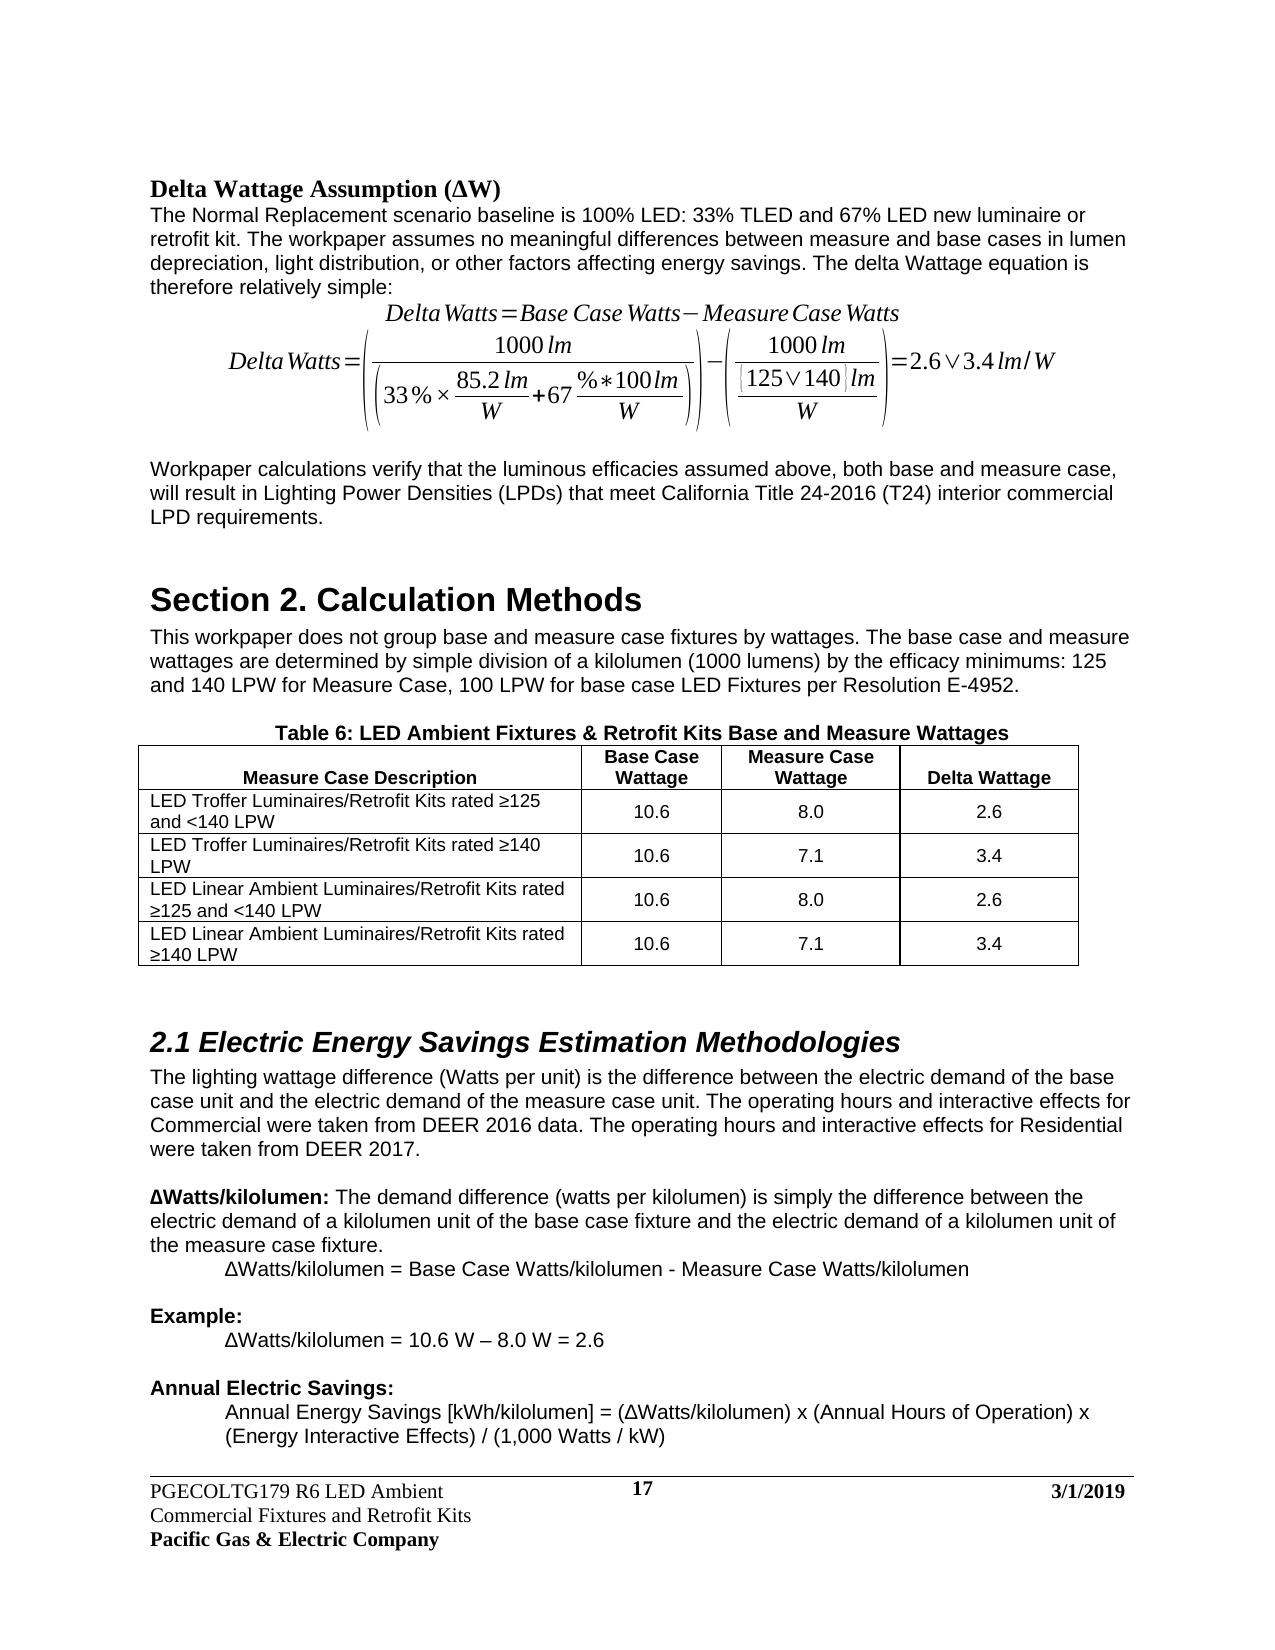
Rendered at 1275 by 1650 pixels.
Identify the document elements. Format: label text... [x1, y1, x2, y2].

table_cell 3.4 [901, 834, 1078, 877]
table_cell LED Troffer Luminaires/Retrofit Kits rated ≥140 LPW [139, 834, 581, 877]
table_cell 3.4 [901, 922, 1078, 965]
text Table 6: LED Ambient Fixtures & Retrofit Kits Base and Measure Wattages [150, 721, 1134, 744]
table_cell 2.6 [901, 878, 1078, 921]
table_cell 10.6 [582, 878, 721, 921]
table_cell LED Linear Ambient Luminaires/Retrofit Kits rated ≥140 LPW [139, 922, 581, 965]
table_cell 10.6 [582, 790, 721, 833]
table_header Delta Wattage [901, 746, 1078, 789]
text Workpaper calculations verify that the luminous efficacies assumed above, both base and measure case, will result in Lighting Power Densities (LPDs) that meet California Title 24-2016 (T24) interior commercial LPD requirements. [150, 457, 1134, 529]
subtitle 2.1 Electric Energy Savings Estimation Methodologies [150, 1025, 1134, 1058]
text Delta Wattage Assumption (ΔW) [150, 174, 1134, 203]
text This workpaper does not group base and measure case fixtures by wattages. The base case and measure wattages are determined by simple division of a kilolumen (1000 lumens) by the efficacy minimums: 125 and 140 LPW for Measure Case, 100 LPW for base case LED Fixtures per Resolution E-4952. [150, 625, 1134, 697]
table_header Measure Case Wattage [722, 746, 899, 789]
text ∆Watts/kilolumen = Base Case Watts/kilolumen - Measure Case Watts/kilolumen [225, 1256, 1134, 1280]
table_cell 7.1 [722, 834, 899, 877]
table_cell 7.1 [722, 922, 899, 965]
text ∆Watts/kilolumen: The demand difference (watts per kilolumen) is simply the difference between the electric demand of a kilolumen unit of the base case fixture and the electric demand of a kilolumen unit of the measure case fixture. [150, 1184, 1134, 1256]
table_cell LED Troffer Luminaires/Retrofit Kits rated ≥125 and <140 LPW [139, 790, 581, 833]
table_cell 10.6 [582, 834, 721, 877]
table_header Measure Case Description [139, 746, 581, 789]
text Example: [150, 1304, 1134, 1328]
table_cell 8.0 [722, 878, 899, 921]
table_cell 10.6 [582, 922, 721, 965]
text The Normal Replacement scenario baseline is 100% LED: 33% TLED and 67% LED new luminaire or retrofit kit. The workpaper assumes no meaningful differences between measure and base cases in lumen depreciation, light distribution, or other factors affecting energy savings. The delta Wattage equation is therefore relatively simple: [150, 203, 1134, 298]
text Annual Energy Savings [kWh/kilolumen] = (∆Watts/kilolumen) x (Annual Hours of Operation) x (Energy Interactive Effects) / (1,000 Watts / kW) [225, 1400, 1134, 1448]
text The lighting wattage difference (Watts per unit) is the difference between the electric demand of the base case unit and the electric demand of the measure case unit. The operating hours and interactive effects for Commercial were taken from DEER 2016 data. The operating hours and interactive effects for Residential were taken from DEER 2017. [150, 1065, 1134, 1161]
table_cell LED Linear Ambient Luminaires/Retrofit Kits rated ≥125 and <140 LPW [139, 878, 581, 921]
table_cell 2.6 [901, 790, 1078, 833]
table_header Base Case Wattage [582, 746, 721, 789]
table_cell 8.0 [722, 790, 899, 833]
text Annual Electric Savings: [150, 1376, 1134, 1400]
subtitle Section 2. Calculation Methods [150, 580, 1134, 618]
text ∆Watts/kilolumen = 10.6 W – 8.0 W = 2.6 [150, 1328, 1134, 1352]
